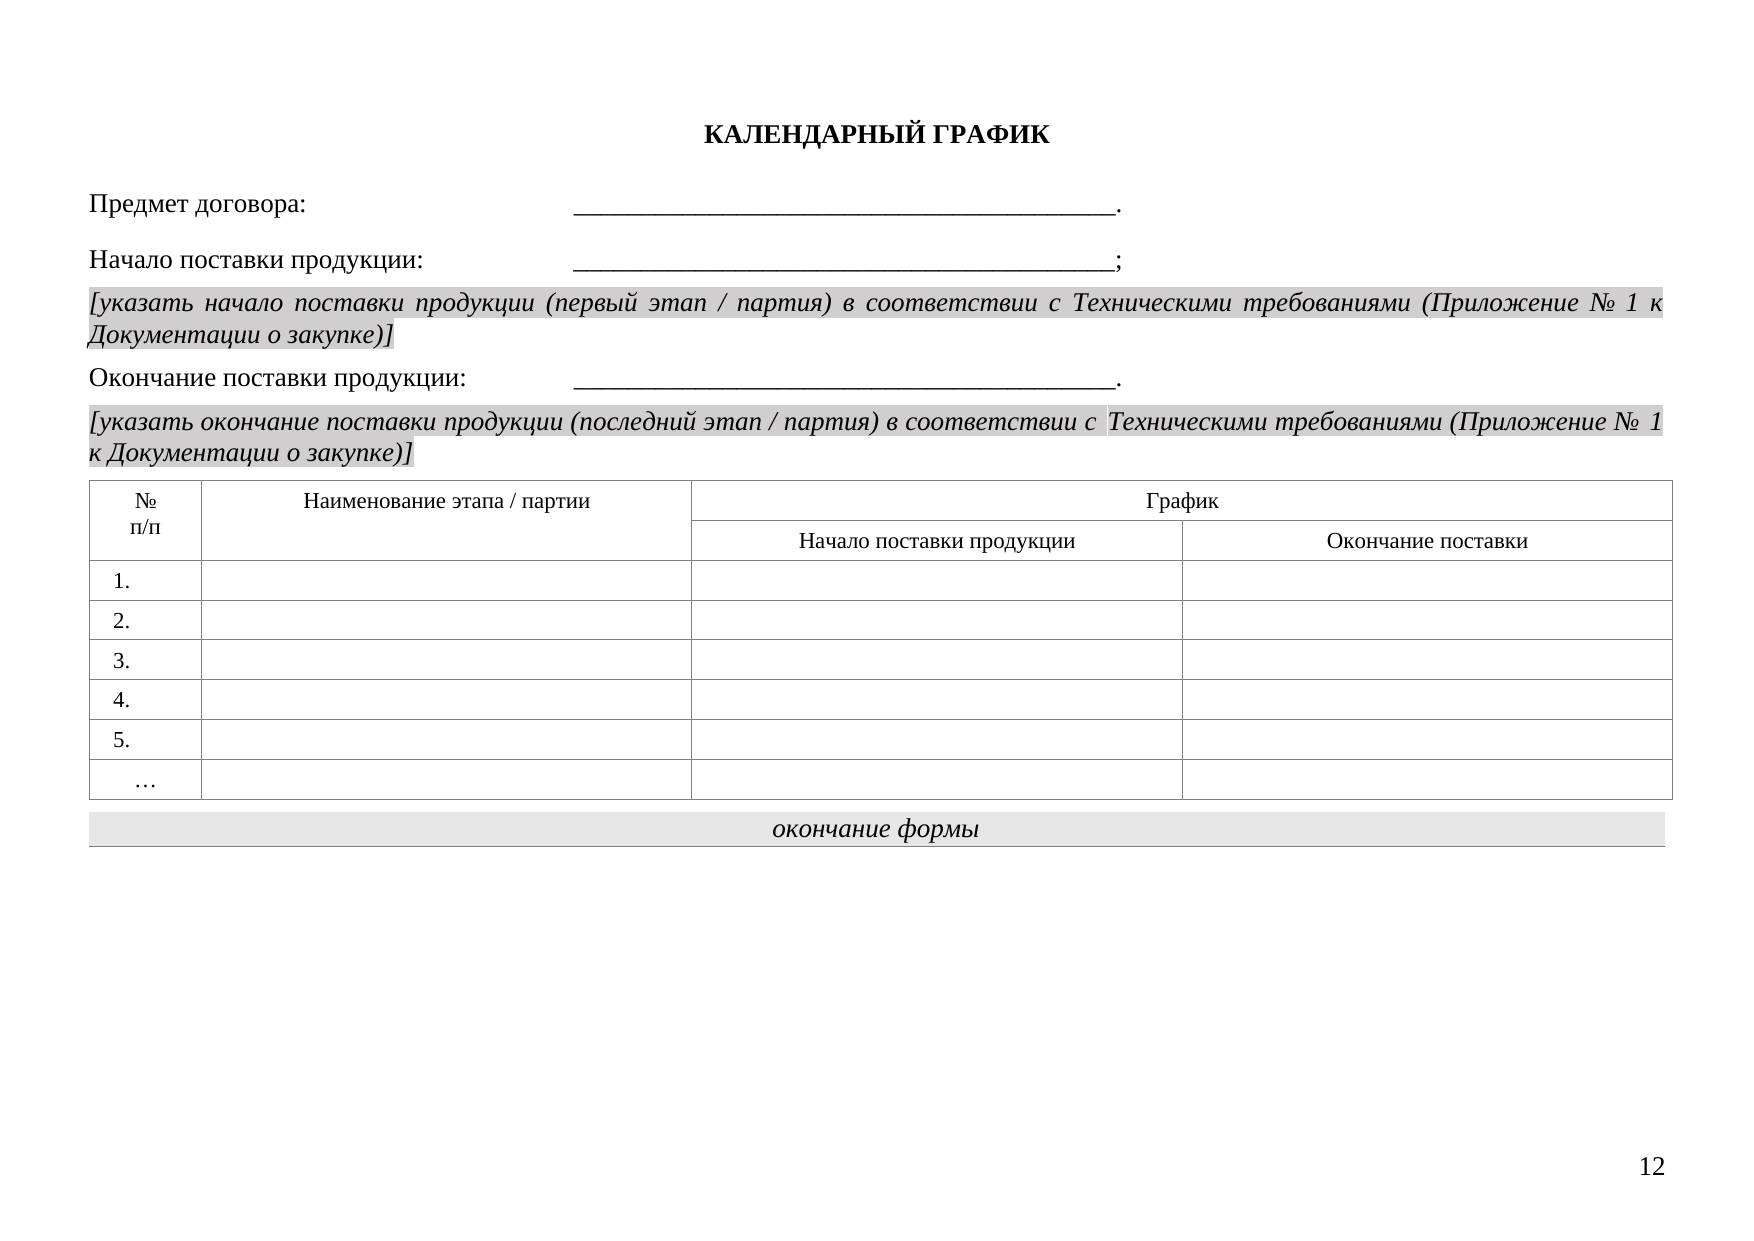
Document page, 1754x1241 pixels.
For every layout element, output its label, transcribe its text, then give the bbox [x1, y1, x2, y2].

text Календарный график [89, 118, 1665, 149]
table_cell [202, 680, 691, 719]
table_cell [90, 561, 201, 599]
table_cell [692, 680, 1182, 719]
table_cell [202, 720, 691, 759]
table_cell [692, 640, 1182, 679]
table_cell [692, 720, 1182, 759]
table_cell [1183, 680, 1672, 719]
table_header № п/п [90, 481, 201, 559]
table_cell Окончание поставки [1183, 521, 1672, 559]
text [указать начало поставки продукции (первый этап / партия) в соответствии с Техническими требованиями (Приложение № 1 к Документации о закупке)] [394, 287, 1665, 349]
table_cell [90, 720, 201, 759]
text [указать окончание поставки продукции (последний этап / партия) в соответствии с Техническими требованиями (Приложение № 1 к Документации о закупке)] [414, 405, 1665, 467]
text окончание формы [89, 812, 1665, 846]
text Окончание поставки продукции: ________________________________________. [89, 361, 1665, 392]
table_cell [692, 601, 1182, 639]
table_cell [202, 601, 691, 639]
table_header График [692, 481, 1672, 520]
table_cell [1183, 561, 1672, 599]
text Предмет договора: ________________________________________. [89, 187, 1665, 218]
table_cell [90, 601, 201, 639]
table_cell [1183, 760, 1672, 799]
table_cell [1183, 720, 1672, 759]
table_cell [90, 680, 201, 719]
table_cell [202, 561, 691, 599]
table_cell … [90, 760, 201, 799]
table_cell Начало поставки продукции [692, 521, 1182, 559]
table_cell [202, 640, 691, 679]
table_cell [692, 760, 1182, 799]
text Начало поставки продукции: ________________________________________; [89, 243, 1665, 274]
table_cell [90, 640, 201, 679]
table_cell [692, 561, 1182, 599]
table_cell [1183, 601, 1672, 639]
table_header Наименование этапа / партии [202, 481, 691, 559]
table_cell [1183, 640, 1672, 679]
table_cell [202, 760, 691, 799]
